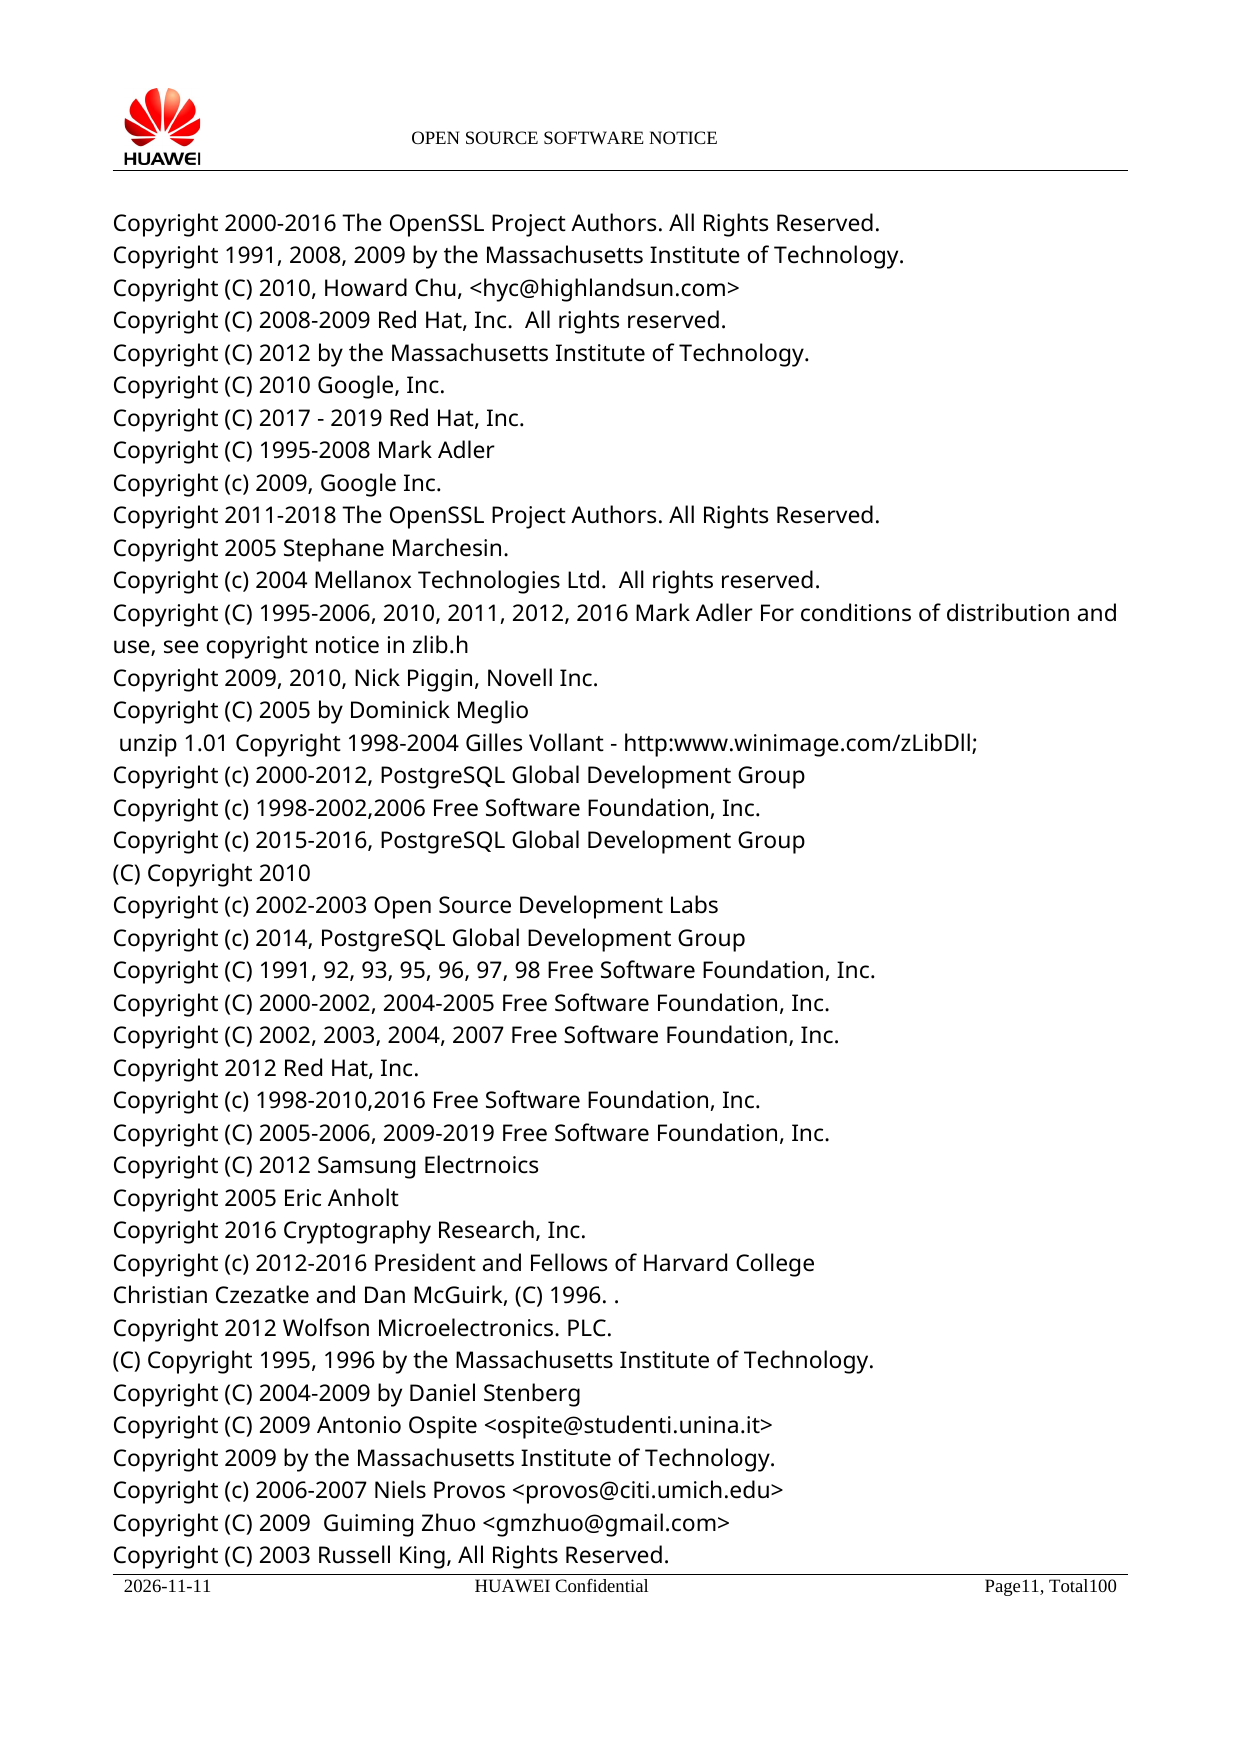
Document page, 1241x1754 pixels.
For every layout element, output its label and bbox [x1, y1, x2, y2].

picture [124, 88, 201, 165]
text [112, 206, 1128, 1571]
